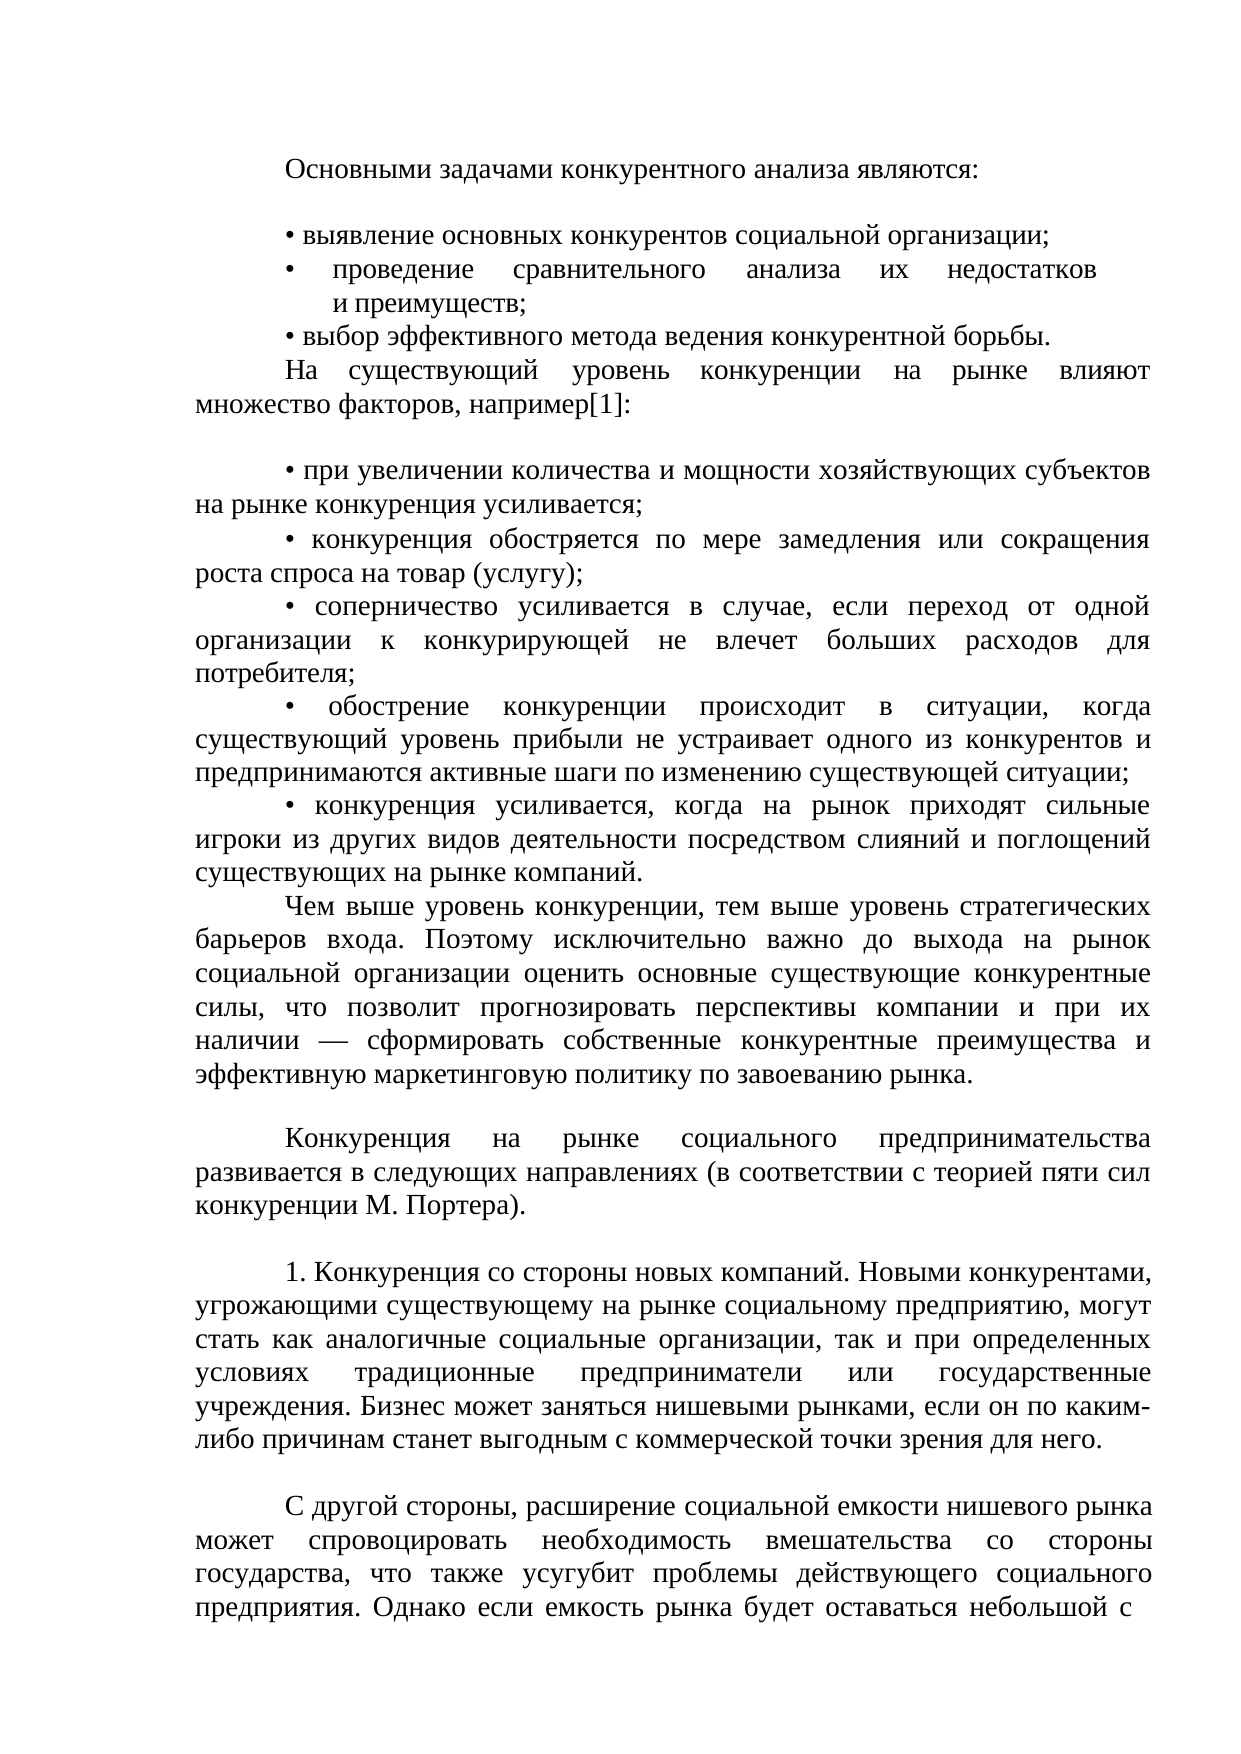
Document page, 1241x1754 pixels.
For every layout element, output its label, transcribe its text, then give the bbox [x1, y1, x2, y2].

list обострение конкуренции происходит в ситуации, когда существующий уровень прибыли не устраивает одного из конкурентов и предпринимаются активные шаги по изменению существующей ситуации; [195, 689, 1152, 787]
list Конкуренция со стороны новых компаний. Новыми конкурентами, угрожающими существующему на рынке социальному предприятию, могут стать как аналогичные социальные организации, так и при определенных условиях традиционные предприниматели или государственные учреждения. Бизнес может заняться нишевыми рынками, если он по каким- либо причинам станет выгодным с коммерческой точки зрения для него. [195, 1254, 1152, 1455]
list выявление основных конкурентов социальной организации; [284, 218, 1192, 251]
list при увеличении количества и мощности хозяйствующих субъектов на рынке конкуренция усиливается; [195, 452, 1151, 520]
list проведение сравнительного анализа их недостатков и преимуществ; [195, 251, 1151, 318]
list выбор эффективного метода ведения конкурентной борьбы. [284, 319, 1192, 352]
text На существующий уровень конкуренции на рынке влияют множество факторов, например[1]: [195, 352, 1151, 419]
text Основными задачами конкурентного анализа являются: [133, 151, 1131, 184]
text С другой стороны, расширение социальной емкости нишевого рынка может спровоцировать необходимость вмешательства со стороны государства, что также усугубит проблемы действующего социального предприятия. Однако если емкость рынка будет оставаться небольшой с [195, 1488, 1153, 1622]
list конкуренция усиливается, когда на рынок приходят сильные игроки из других видов деятельности посредством слияний и поглощений существующих на рынке компаний. [195, 787, 1151, 888]
text Конкуренция на рынке социального предпринимательства развивается в следующих направлениях (в соответствии с теорией пяти сил конкуренции М. Портера). [195, 1120, 1151, 1221]
list конкуренция обостряется по мере замедления или сокращения роста спроса на товар (услугу); [195, 521, 1151, 588]
text Чем выше уровень конкуренции, тем выше уровень стратегических барьеров входа. Поэтому исключительно важно до выхода на рынок социальной организации оценить основные существующие конкурентные силы, что позволит прогнозировать перспективы компании и при их наличии — сформировать собственные конкурентные преимущества и эффективную маркетинговую политику по завоеванию рынка. [195, 888, 1152, 1089]
list соперничество усиливается в случае, если переход от одной организации к конкурирующей не влечет больших расходов для потребителя; [195, 588, 1151, 689]
